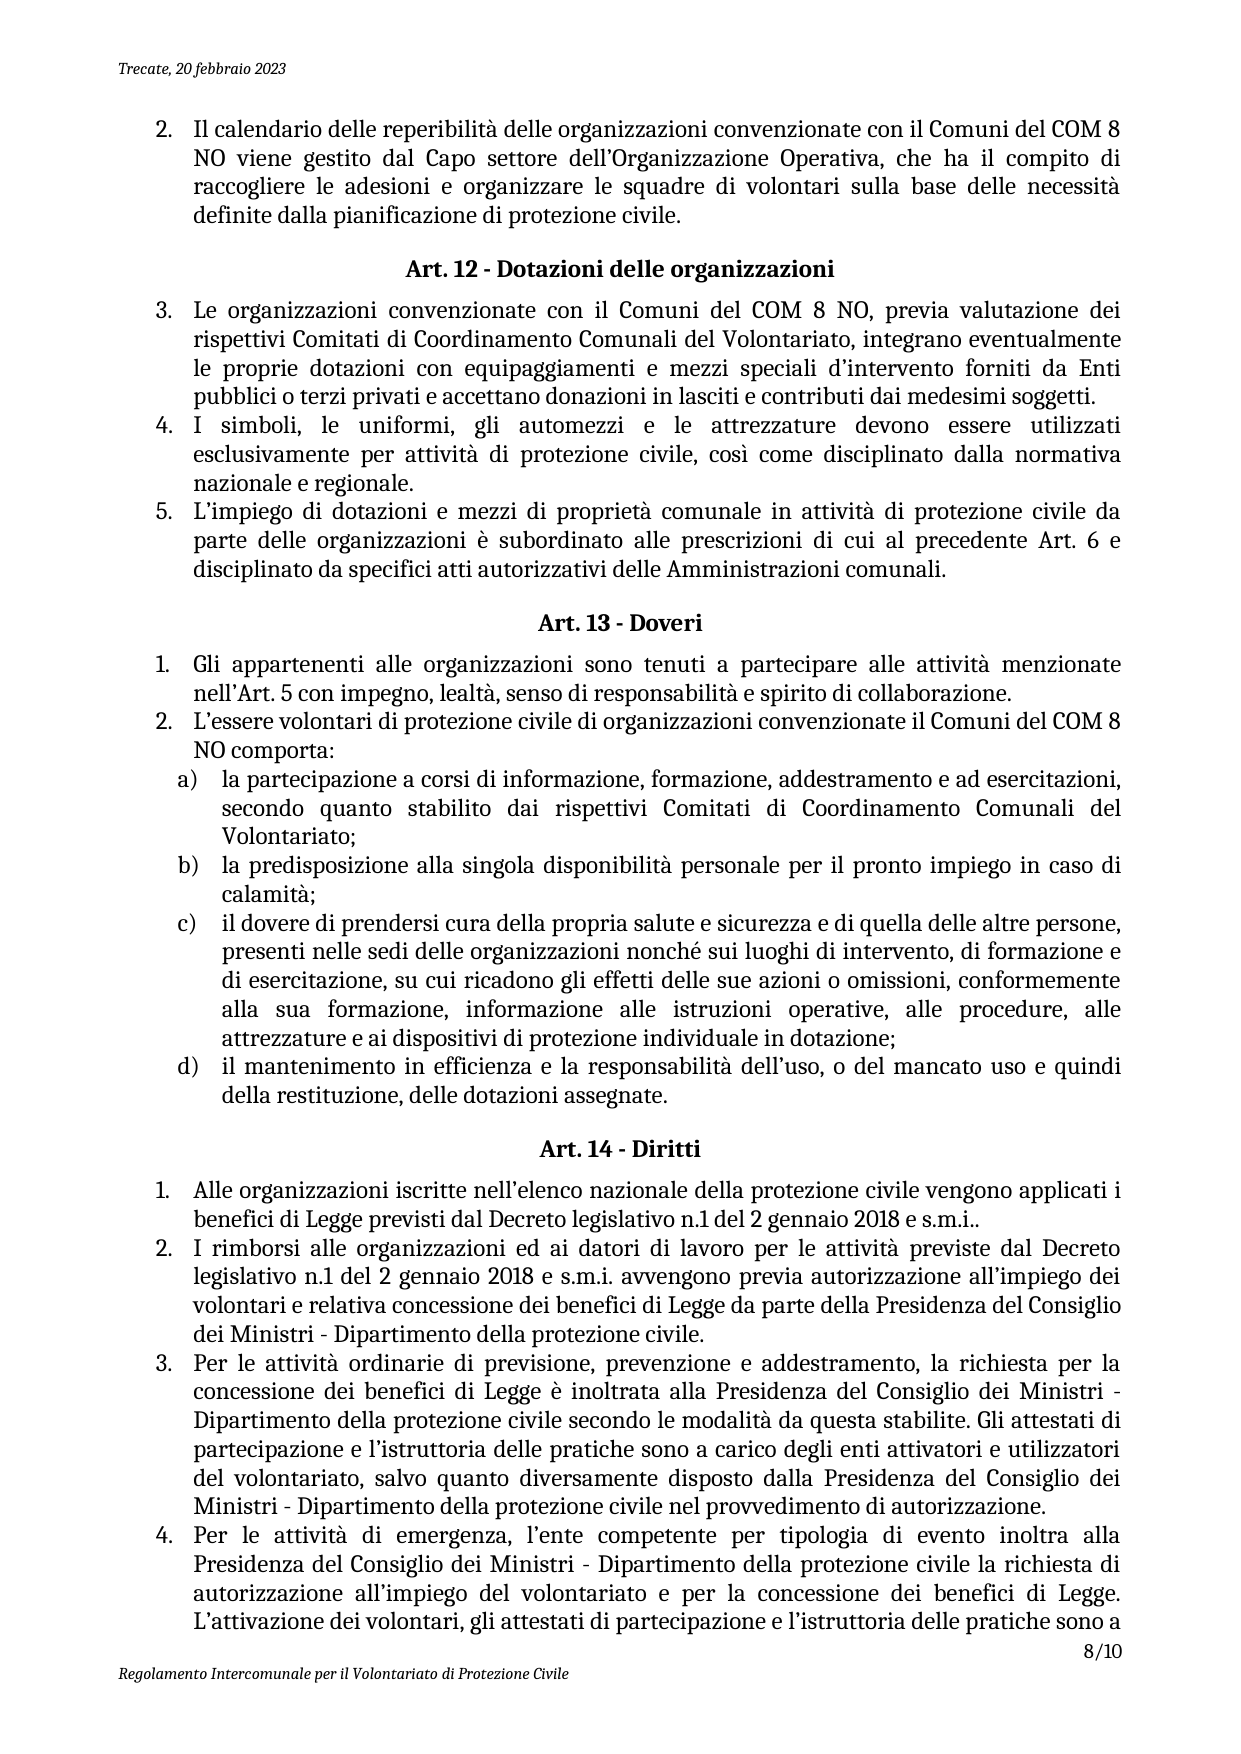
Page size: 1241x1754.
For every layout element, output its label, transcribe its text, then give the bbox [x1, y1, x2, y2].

list L’essere volontari di protezione civile di organizzazioni convenzionate il Comuni del COM 8 NO comporta: [156, 707, 1122, 765]
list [156, 1521, 1122, 1636]
list Alle organizzazioni iscritte nell’elenco nazionale della protezione civile vengono applicati i benefici di Legge previsti dal Decreto legislativo n.1 del 2 gennaio 2018 e s.m.i.. [156, 1176, 1122, 1233]
list il dovere di prendersi cura della propria salute e sicurezza e di quella delle altre persone, presenti nelle sedi delle organizzazioni nonché sui luoghi di intervento, di formazione e di esercitazione, su cui ricadono gli effetti delle sue azioni o omissioni, conformemente alla sua formazione, informazione alle istruzioni operative, alle procedure, alle attrezzature e ai dispositivi di protezione individuale in dotazione; [177, 908, 1122, 1052]
list la partecipazione a corsi di informazione, formazione, addestramento e ad esercitazioni, secondo quanto stabilito dai rispettivi Comitati di Coordinamento Comunali del Volontariato; [177, 765, 1122, 851]
title Art. 12 - Dotazioni delle organizzazioni [118, 255, 1122, 283]
list Il calendario delle reperibilità delle organizzazioni convenzionate con il Comuni del COM 8 NO viene gestito dal Capo settore dell’Organizzazione Operativa, che ha il compito di raccogliere le adesioni e organizzare le squadre di volontari sulla base delle necessità definite dalla pianificazione di protezione civile. [156, 115, 1122, 230]
list il mantenimento in efficienza e la responsabilità dell’uso, o del mancato uso e quindi della restituzione, delle dotazioni assegnate. [177, 1052, 1122, 1110]
list la predisposizione alla singola disponibilità personale per il pronto impiego in caso di calamità; [177, 851, 1122, 908]
title Art. 13 - Doveri [118, 608, 1122, 637]
list Le organizzazioni convenzionate con il Comuni del COM 8 NO, previa valutazione dei rispettivi Comitati di Coordinamento Comunali del Volontariato, integrano eventualmente le proprie dotazioni con equipaggiamenti e mezzi speciali d’intervento forniti da Enti pubblici o terzi privati e accettano donazioni in lasciti e contributi dai medesimi soggetti. [156, 296, 1122, 411]
list I simboli, le uniformi, gli automezzi e le attrezzature devono essere utilizzati esclusivamente per attività di protezione civile, così come disciplinato dalla normativa nazionale e regionale. [156, 411, 1122, 497]
list Gli appartenenti alle organizzazioni sono tenuti a partecipare alle attività menzionate nell’Art. 5 con impegno, lealtà, senso di responsabilità e spirito di collaborazione. [156, 650, 1122, 707]
list Per le attività ordinarie di previsione, prevenzione e addestramento, la richiesta per la concessione dei benefici di Legge è inoltrata alla Presidenza del Consiglio dei Ministri - Dipartimento della protezione civile secondo le modalità da questa stabilite. Gli attestati di partecipazione e l’istruttoria delle pratiche sono a carico degli enti attivatori e utilizzatori del volontariato, salvo quanto diversamente disposto dalla Presidenza del Consiglio dei Ministri - Dipartimento della protezione civile nel provvedimento di autorizzazione. [156, 1348, 1122, 1521]
list I rimborsi alle organizzazioni ed ai datori di lavoro per le attività previste dal Decreto legislativo n.1 del 2 gennaio 2018 e s.m.i. avvengono previa autorizzazione all’impiego dei volontari e relativa concessione dei benefici di Legge da parte della Presidenza del Consiglio dei Ministri - Dipartimento della protezione civile. [156, 1233, 1122, 1348]
title Art. 14 - Diritti [118, 1135, 1122, 1163]
list L’impiego di dotazioni e mezzi di proprietà comunale in attività di protezione civile da parte delle organizzazioni è subordinato alle prescrizioni di cui al precedente Art. 6 e disciplinato da specifici atti autorizzativi delle Amministrazioni comunali. [156, 497, 1122, 583]
